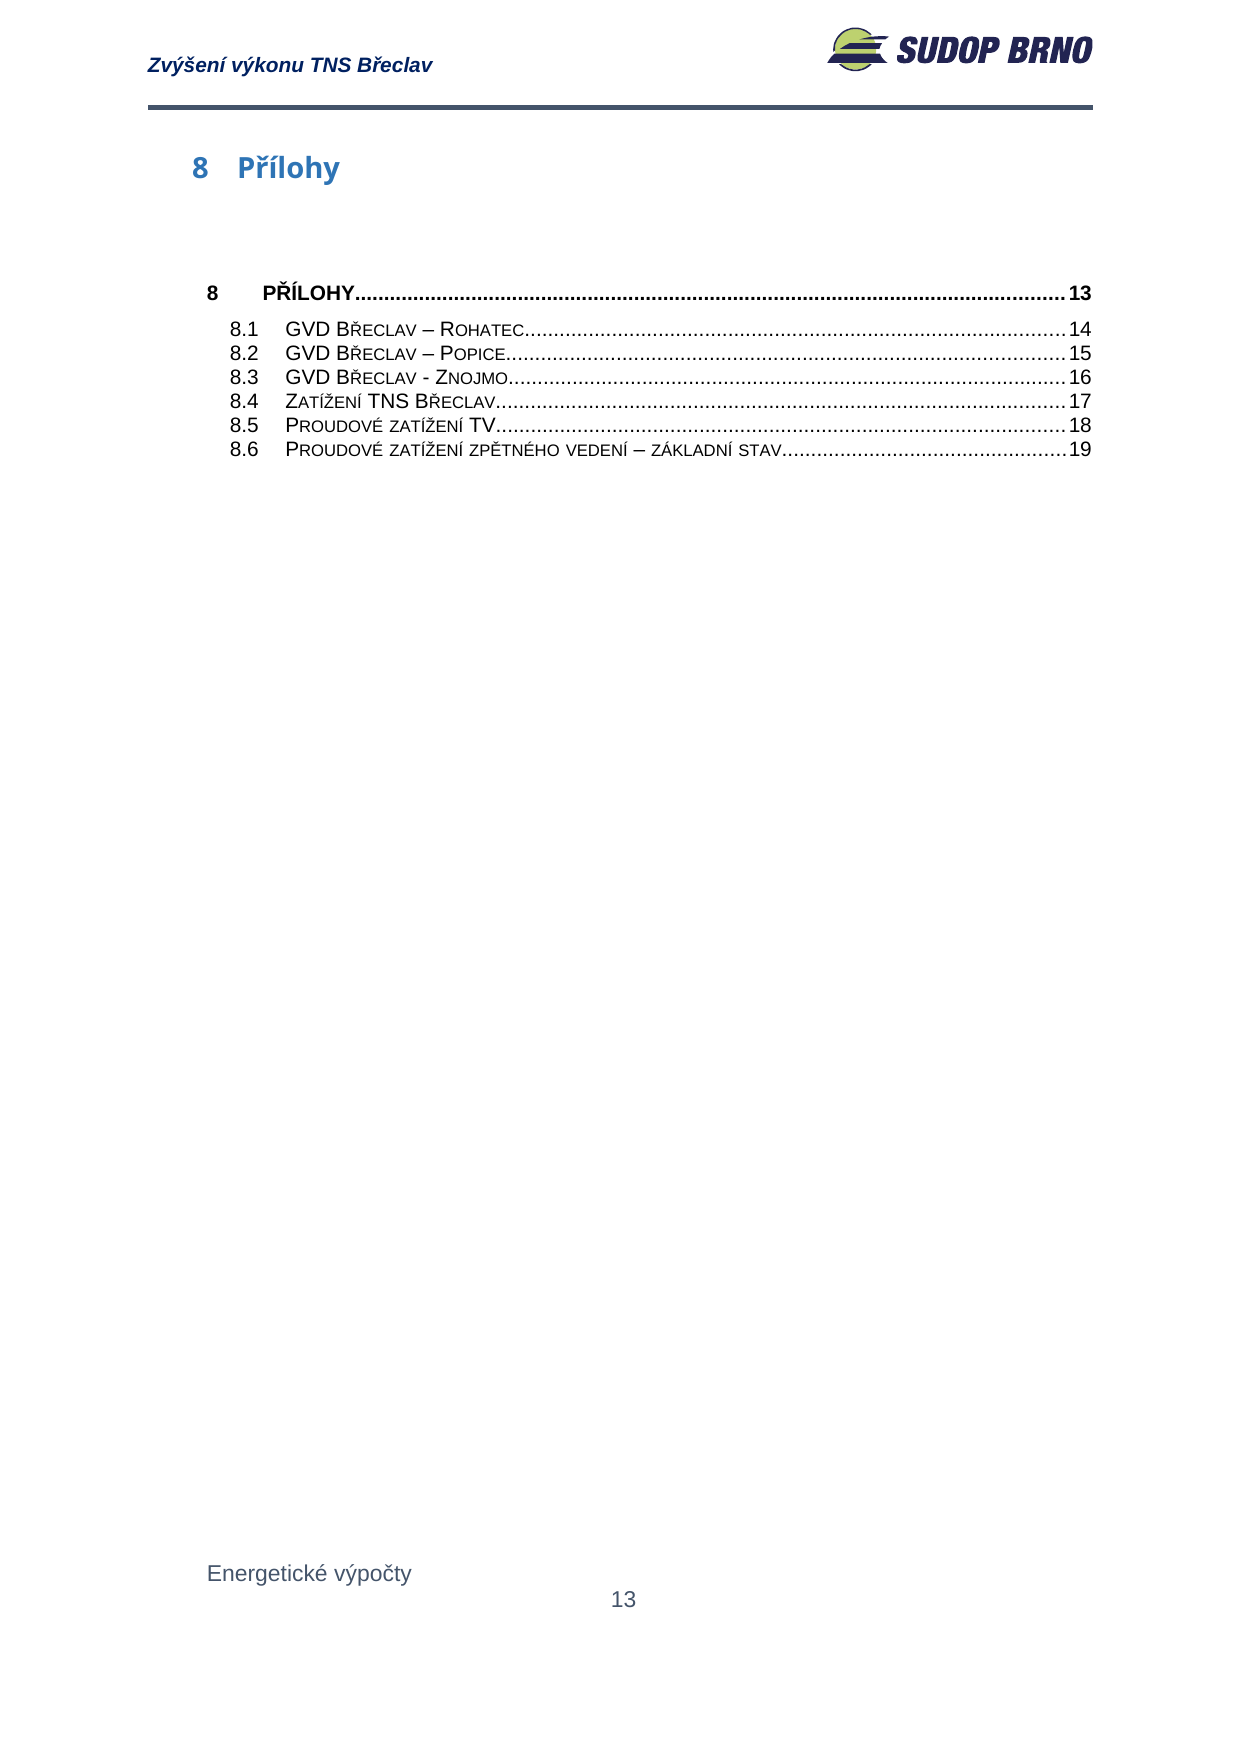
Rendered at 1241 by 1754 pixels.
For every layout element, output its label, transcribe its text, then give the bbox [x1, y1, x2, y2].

text 8 Přílohy 13 [148, 281, 1093, 305]
text 8.2 GVD Břeclav – Popice 15 [171, 341, 1093, 365]
text 8.5 Proudové zatížení TV 18 [171, 413, 1093, 437]
text 8.3 GVD Břeclav - Znojmo 16 [171, 365, 1093, 389]
text 8.1 GVD Břeclav – Rohatec 14 [171, 317, 1093, 341]
text 8.6 Proudové zatížení zpětného vedení – základní stav 19 [171, 437, 1093, 461]
text 8.4 Zatížení TNS Břeclav 17 [171, 389, 1093, 413]
subtitle Přílohy [192, 148, 1093, 187]
